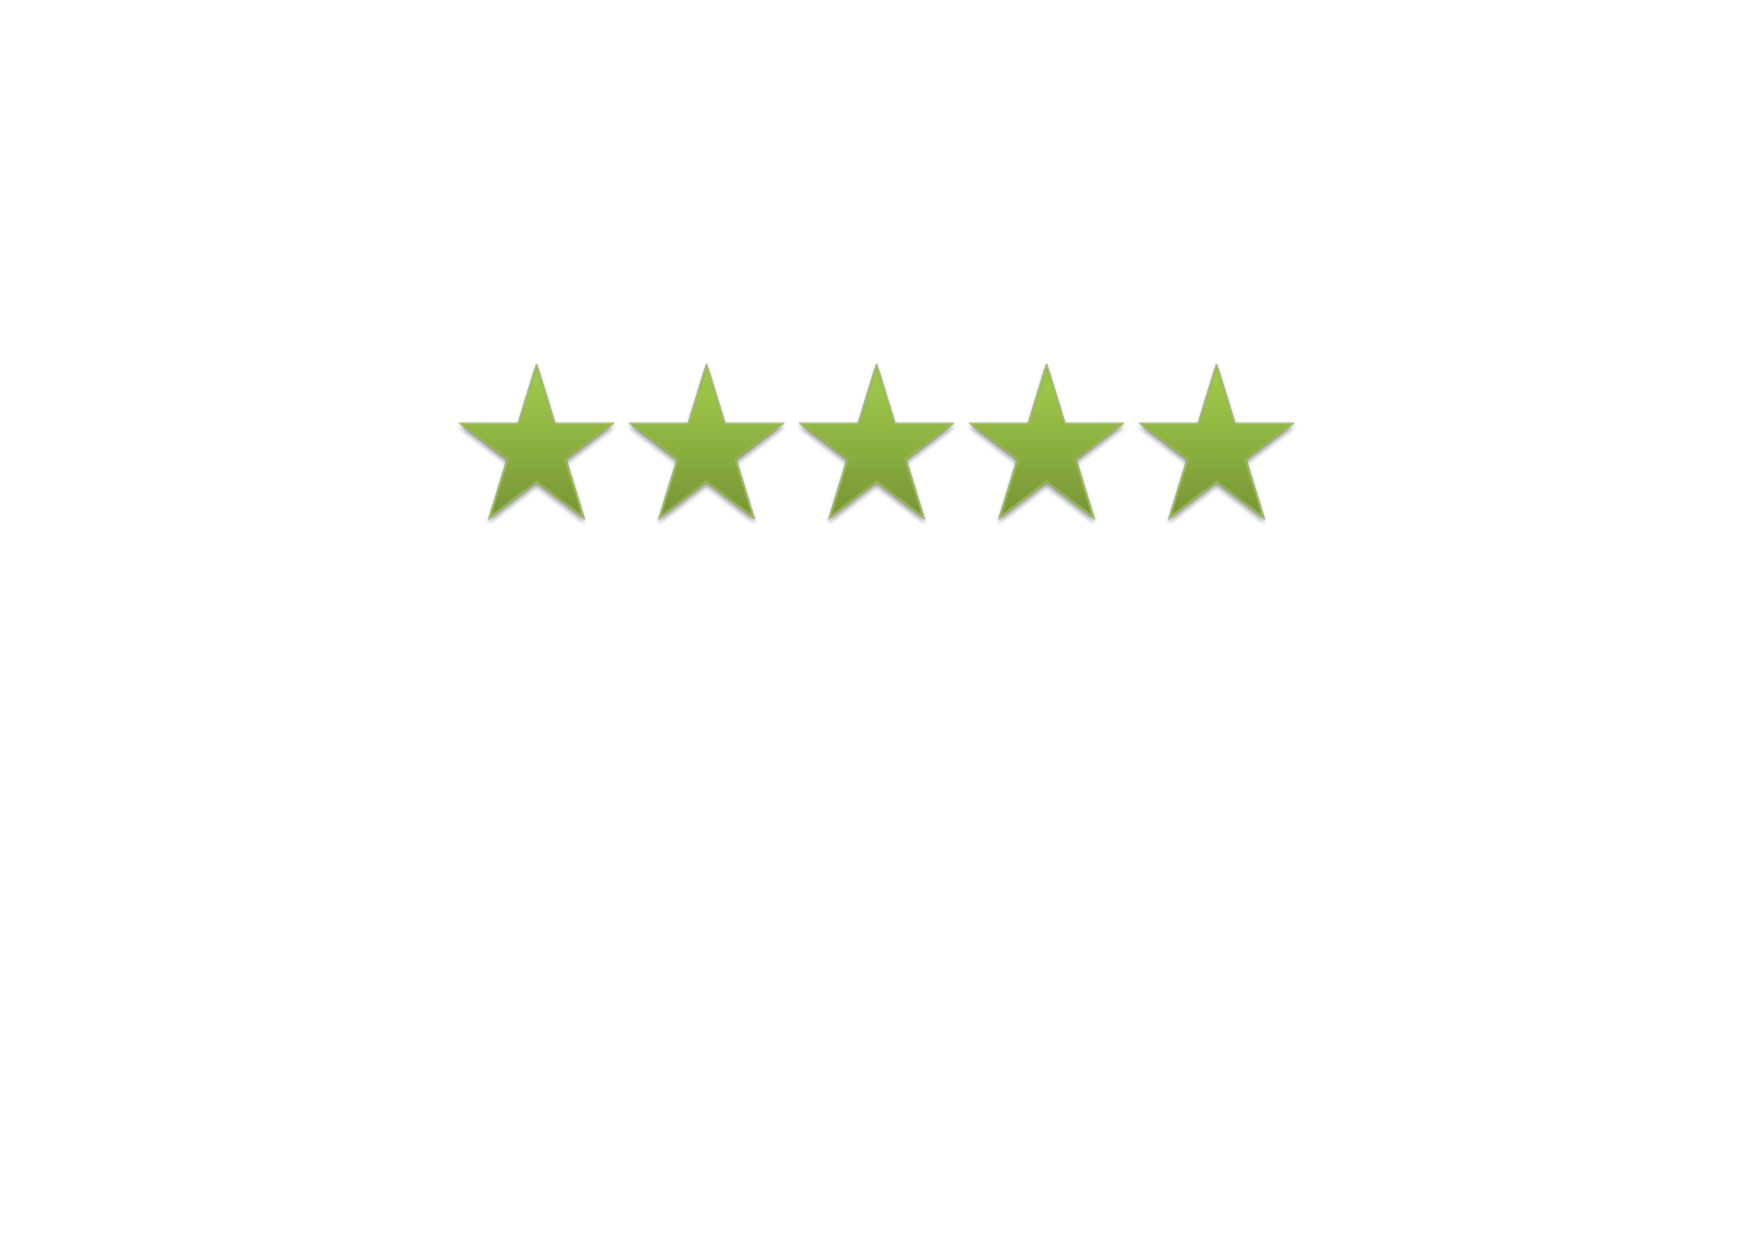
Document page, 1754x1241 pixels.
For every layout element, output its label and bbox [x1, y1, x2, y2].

picture [452, 359, 1302, 531]
